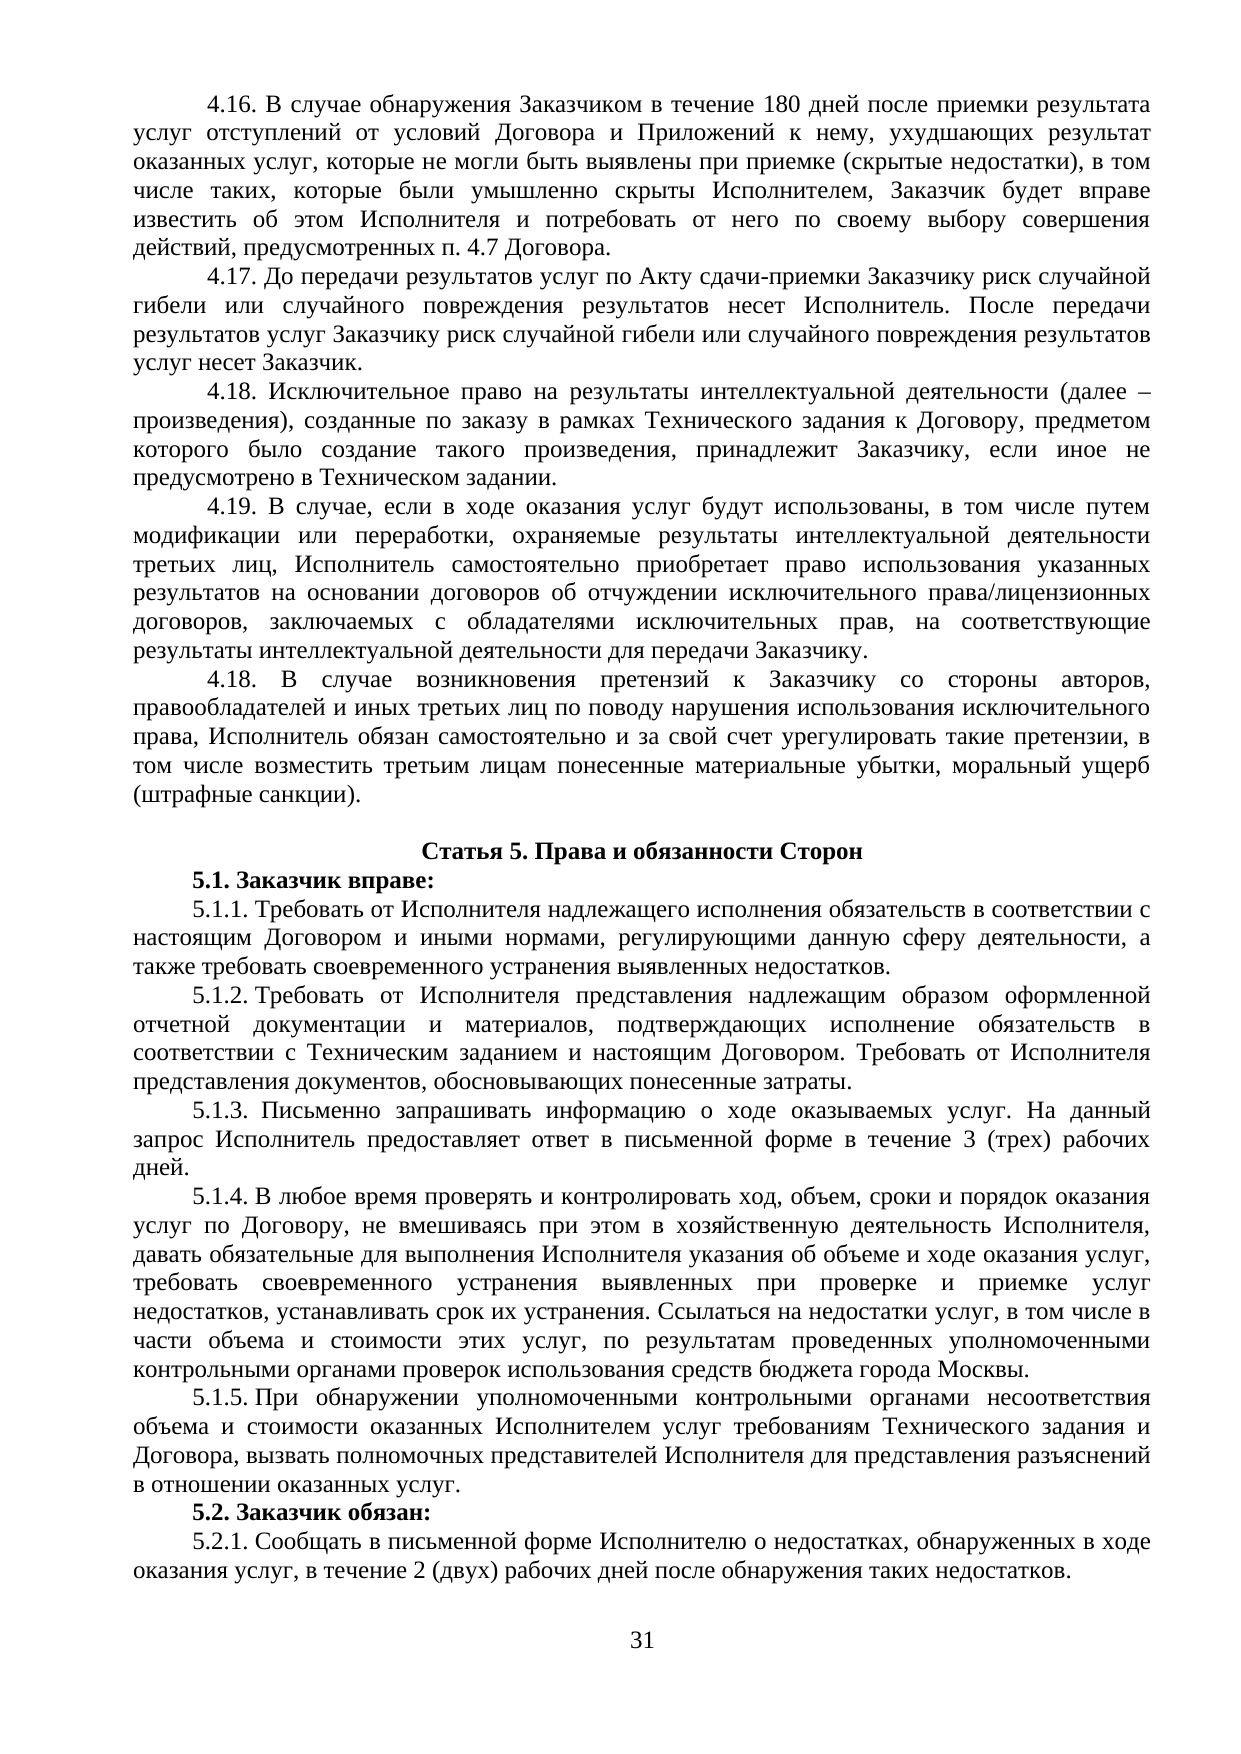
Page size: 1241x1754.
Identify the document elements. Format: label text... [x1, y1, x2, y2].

text 5.1. Заказчик вправе: [133, 865, 1152, 894]
text 4.18. Исключительное право на результаты интеллектуальной деятельности (далее – произведения), созданные по заказу в рамках Технического задания к Договору, предметом которого было создание такого произведения, принадлежит Заказчику, если иное не предусмотрено в Техническом задании. [133, 376, 1152, 491]
text 5.1.5. При обнаружении уполномоченными контрольными органами несоответствия объема и стоимости оказанных Исполнителем услуг требованиям Технического задания и Договора, вызвать полномочных представителей Исполнителя для представления разъяснений в отношении оказанных услуг. [133, 1382, 1152, 1497]
text 4.17. До передачи результатов услуг по Акту сдачи-приемки Заказчику риск случайной гибели или случайного повреждения результатов несет Исполнитель. После передачи результатов услуг Заказчику риск случайной гибели или случайного повреждения результатов услуг несет Заказчик. [133, 261, 1152, 376]
text 5.1.1. Требовать от Исполнителя надлежащего исполнения обязательств в соответствии с настоящим Договором и иными нормами, регулирующими данную сферу деятельности, а также требовать своевременного устранения выявленных недостатков. [133, 894, 1152, 980]
text Статья 5. Права и обязанности Сторон [133, 836, 1152, 865]
text 4.16. В случае обнаружения Заказчиком в течение 180 дней после приемки результата услуг отступлений от условий Договора и Приложений к нему, ухудшающих результат оказанных услуг, которые не могли быть выявлены при приемке (скрытые недостатки), в том числе таких, которые были умышленно скрыты Исполнителем, Заказчик будет вправе известить об этом Исполнителя и потребовать от него по своему выбору совершения действий, предусмотренных п. 4.7 Договора. [133, 89, 1152, 261]
text 5.2. Заказчик обязан: [133, 1497, 1152, 1526]
text 5.1.2. Требовать от Исполнителя представления надлежащим образом оформленной отчетной документации и материалов, подтверждающих исполнение обязательств в соответствии c Техническим заданием и настоящим Договором. Требовать от Исполнителя представления документов, обосновывающих понесенные затраты. [133, 980, 1152, 1095]
text 5.1.4. В любое время проверять и контролировать ход, объем, сроки и порядок оказания услуг по Договору, не вмешиваясь при этом в хозяйственную деятельность Исполнителя, давать обязательные для выполнения Исполнителя указания об объеме и ходе оказания услуг, требовать своевременного устранения выявленных при проверке и приемке услуг недостатков, устанавливать срок их устранения. Ссылаться на недостатки услуг, в том числе в части объема и стоимости этих услуг, по результатам проведенных уполномоченными контрольными органами проверок использования средств бюджета города Москвы. [133, 1181, 1152, 1382]
text 5.2.1. Сообщать в письменной форме Исполнителю о недостатках, обнаруженных в ходе оказания услуг, в течение 2 (двух) рабочих дней после обнаружения таких недостатков. [133, 1526, 1152, 1584]
text 4.19. В случае, если в ходе оказания услуг будут использованы, в том числе путем модификации или переработки, охраняемые результаты интеллектуальной деятельности третьих лиц, Исполнитель самостоятельно приобретает право использования указанных результатов на основании договоров об отчуждении исключительного права/лицензионных договоров, заключаемых с обладателями исключительных прав, на соответствующие результаты интеллектуальной деятельности для передачи Заказчику. [133, 491, 1152, 664]
text 5.1.3. Письменно запрашивать информацию о ходе оказываемых услуг. На данный запрос Исполнитель предоставляет ответ в письменной форме в течение 3 (трех) рабочих дней. [133, 1095, 1152, 1181]
text 4.18. В случае возникновения претензий к Заказчику со стороны авторов, правообладателей и иных третьих лиц по поводу нарушения использования исключительного права, Исполнитель обязан самостоятельно и за свой счет урегулировать такие претензии, в том числе возместить третьим лицам понесенные материальные убытки, моральный ущерб (штрафные санкции). [133, 664, 1152, 807]
